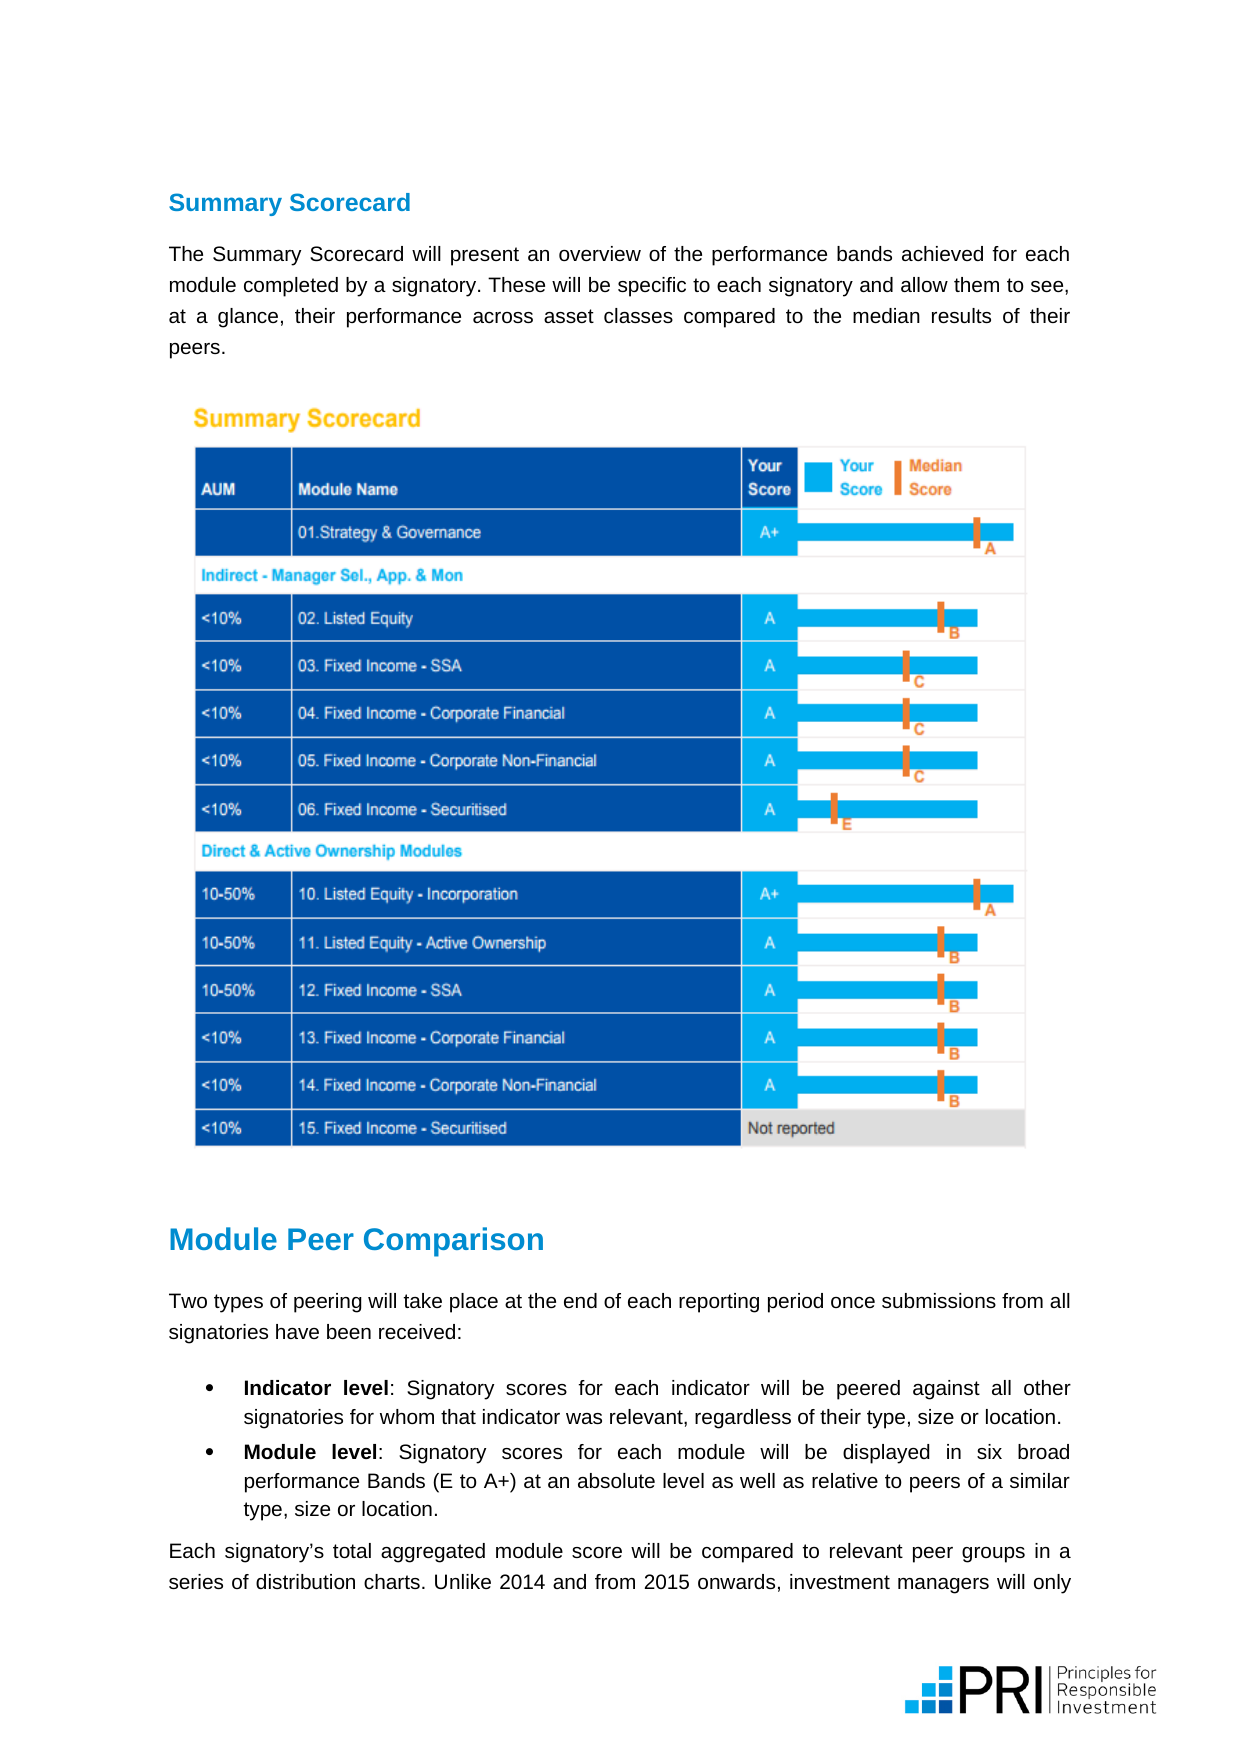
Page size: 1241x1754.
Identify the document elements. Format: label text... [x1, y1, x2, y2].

picture [168, 391, 1058, 1177]
subtitle Module Peer Comparison [168, 1221, 1072, 1257]
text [168, 1538, 1072, 1593]
text The Summary Scorecard will present an overview of the performance bands achieved for each module completed by a signatory. These will be specific to each signatory and allow them to see, at a glance, their performance across asset classes compared to the median results of their peers. [168, 241, 1072, 359]
list Module level: Signatory scores for each module will be displayed in six broad performance Bands (E to A+) at an absolute level as well as relative to peers of a similar type, size or location. [206, 1439, 1072, 1521]
picture [769, 1570, 1234, 1754]
list Indicator level: Signatory scores for each indicator will be peered against all other signatories for whom that indicator was relevant, regardless of their type, size or location. [206, 1376, 1072, 1428]
text Two types of peering will take place at the end of each reporting period once submissions from all signatories have been received: [168, 1288, 1072, 1343]
subtitle Summary Scorecard [168, 187, 1072, 216]
